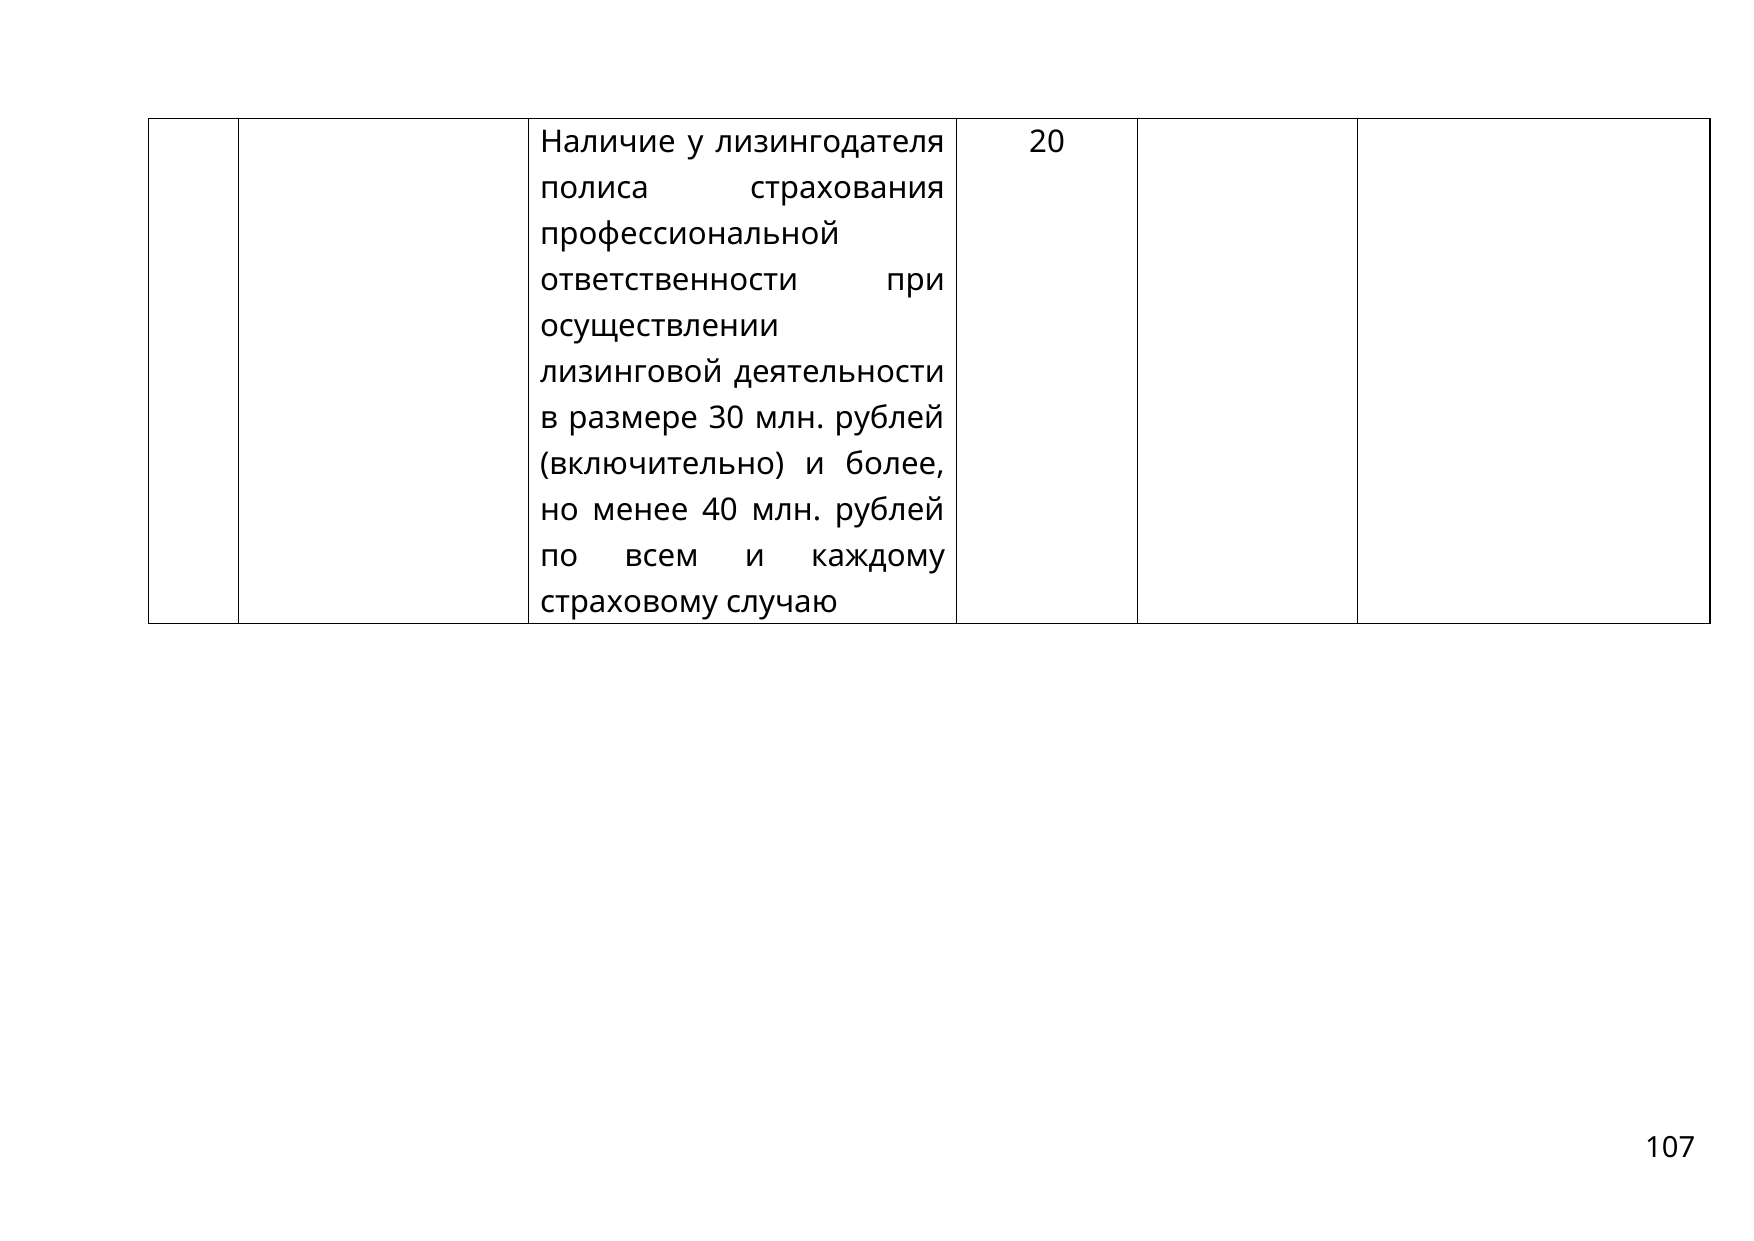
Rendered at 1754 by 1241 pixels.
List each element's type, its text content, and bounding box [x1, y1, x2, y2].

table_cell 20 [957, 119, 1137, 623]
table_cell Наличие у лизингодателя полиса страхования профессиональной ответственности при осуществлении лизинговой деятельности в размере 30 млн. рублей (включительно) и более, но менее 40 млн. рублей по всем и каждому страховому случаю [529, 119, 956, 623]
